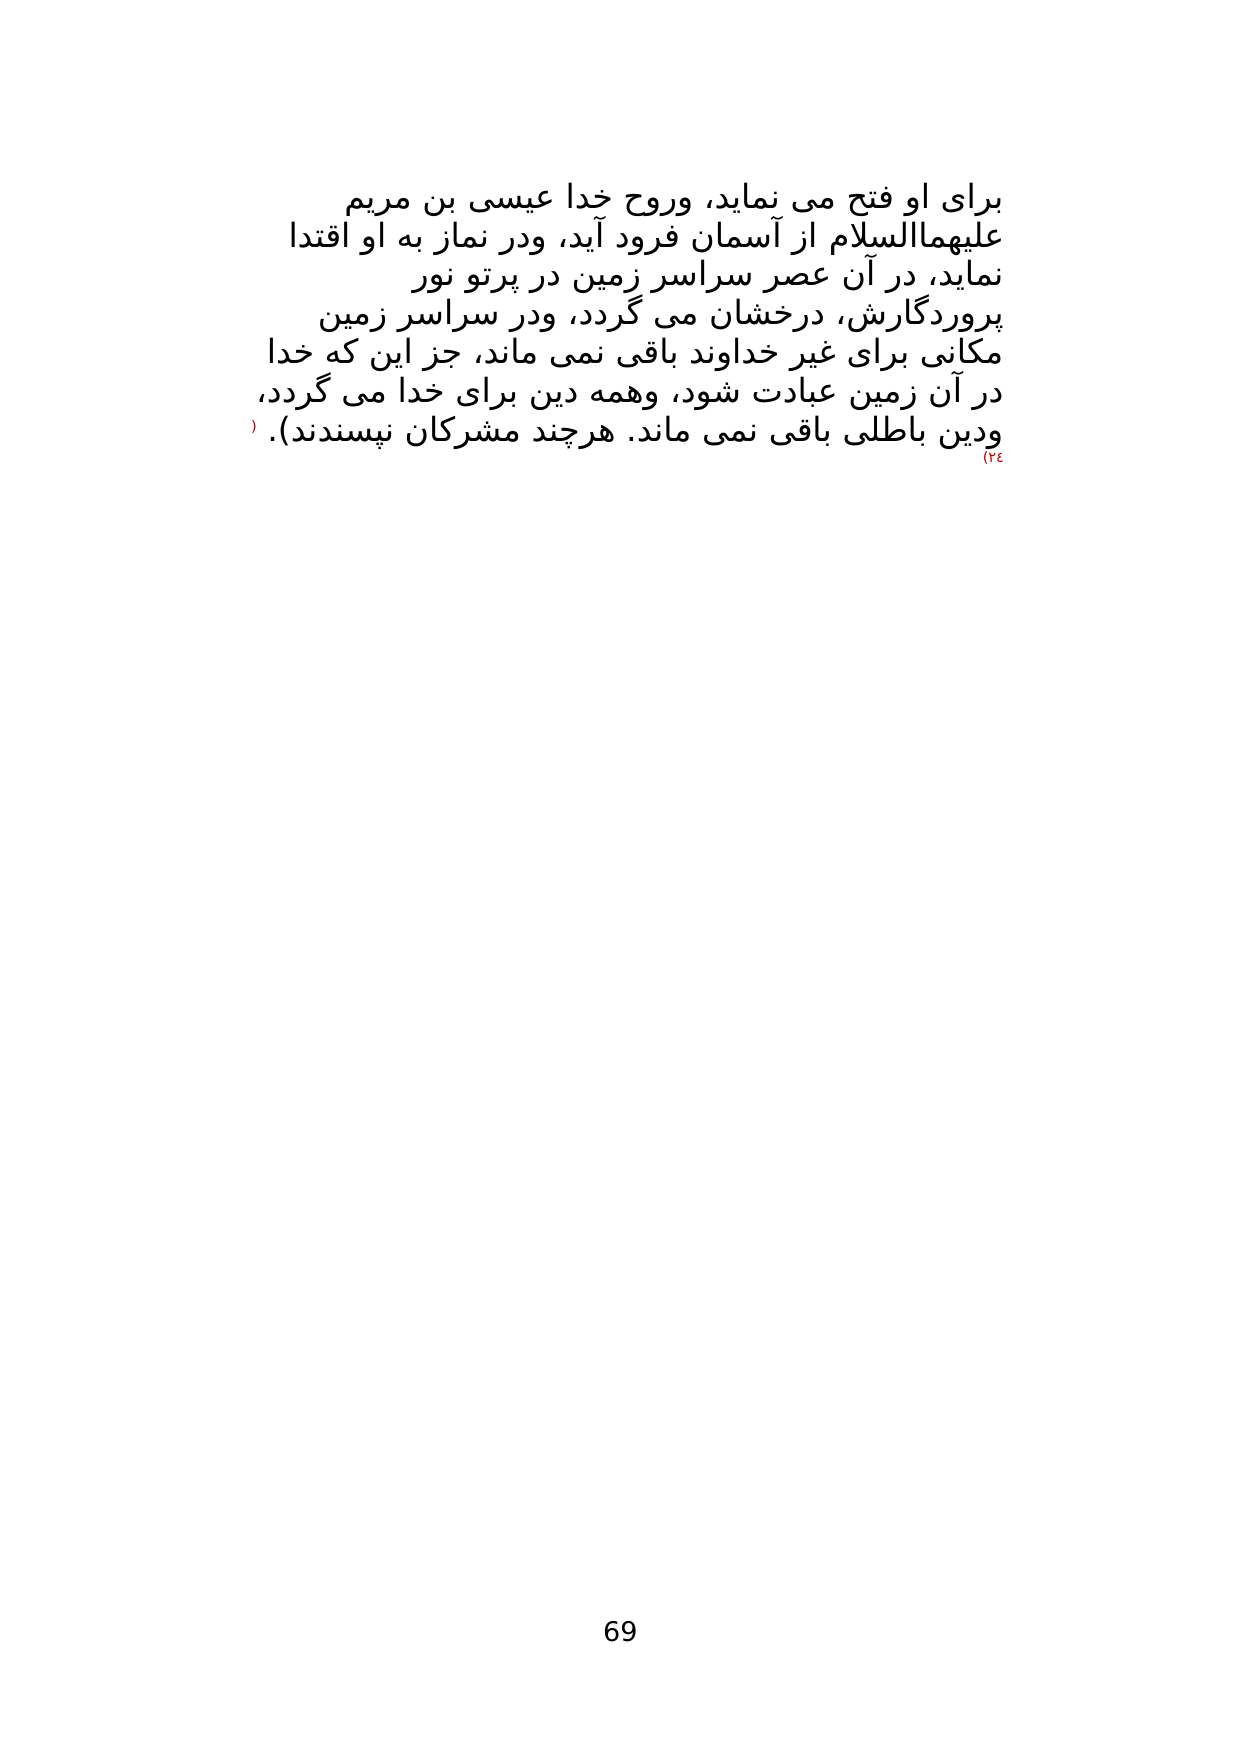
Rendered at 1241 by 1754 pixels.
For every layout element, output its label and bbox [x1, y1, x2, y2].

text [236, 177, 1004, 478]
